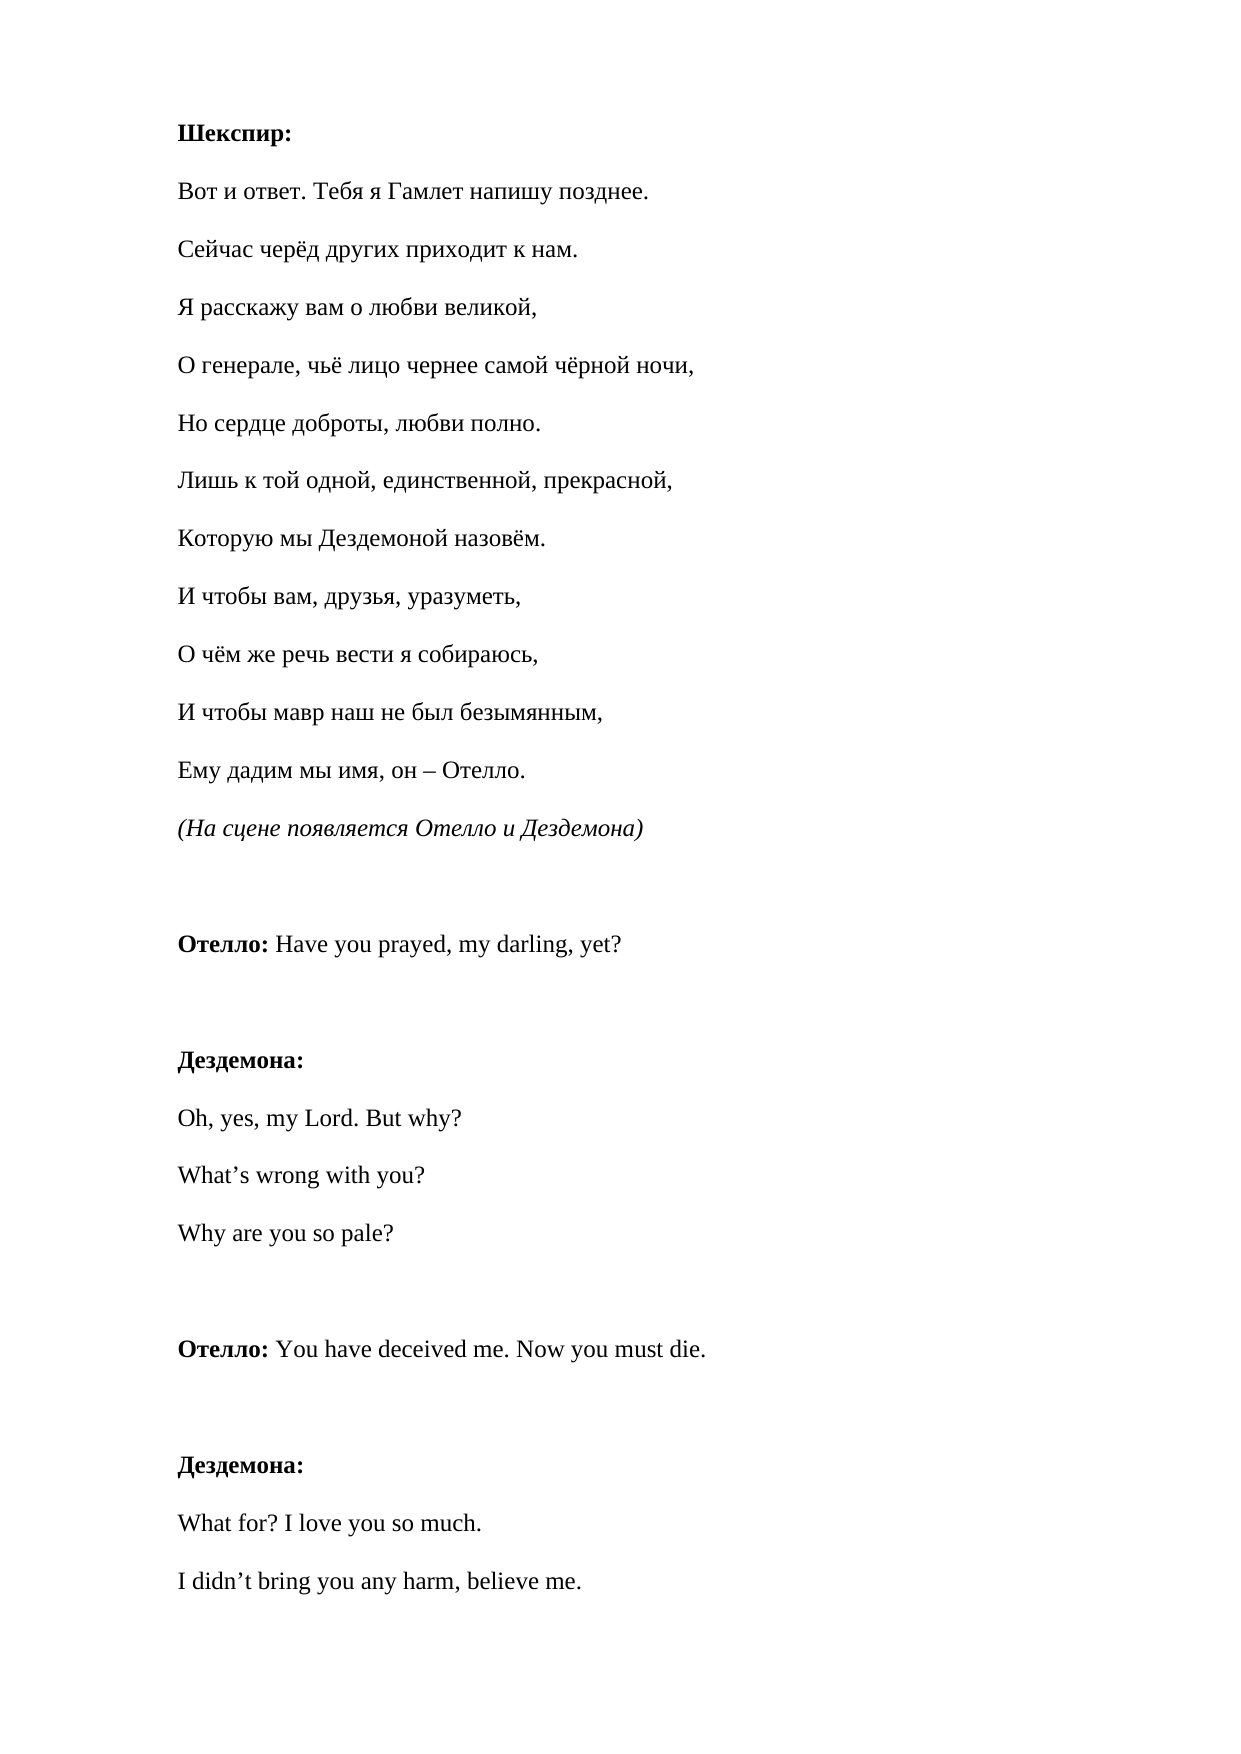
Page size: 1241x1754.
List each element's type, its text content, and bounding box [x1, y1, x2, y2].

text Дездемона: [177, 1450, 1122, 1479]
text Шекспир: [177, 118, 1122, 147]
text Отелло: Have you prayed, my darling, yet? [177, 929, 1122, 958]
text Сейчас черёд других приходит к нам. [177, 234, 1122, 263]
text Oh, yes, my Lord. But why? [177, 1103, 1122, 1131]
text Лишь к той одной, единственной, прекрасной, [177, 466, 1122, 494]
text И чтобы вам, друзья, уразуметь, [177, 581, 1122, 610]
text What for? I love you so much. [177, 1508, 1122, 1537]
text Дездемона: [177, 1045, 1122, 1073]
text И чтобы мавр наш не был безымянным, [177, 697, 1122, 726]
text Отелло: You have deceived me. Now you must die. [177, 1334, 1122, 1363]
text Ему дадим мы имя, он – Отелло. [177, 755, 1122, 784]
text (На сцене появляется Отелло и Дездемона) [177, 813, 1122, 842]
text Why are you so pale? [177, 1218, 1122, 1247]
text Которую мы Дездемоной назовём. [177, 523, 1122, 552]
text Я расскажу вам о любви великой, [177, 292, 1122, 321]
text Вот и ответ. Тебя я Гамлет напишу позднее. [177, 176, 1122, 205]
text Но сердце доброты, любви полно. [177, 408, 1122, 436]
text What’s wrong with you? [177, 1161, 1122, 1189]
text I didn’t bring you any harm, believe me. [177, 1566, 1122, 1595]
text О чём же речь вести я собираюсь, [177, 639, 1122, 668]
text О генерале, чьё лицо чернее самой чёрной ночи, [177, 350, 1122, 378]
